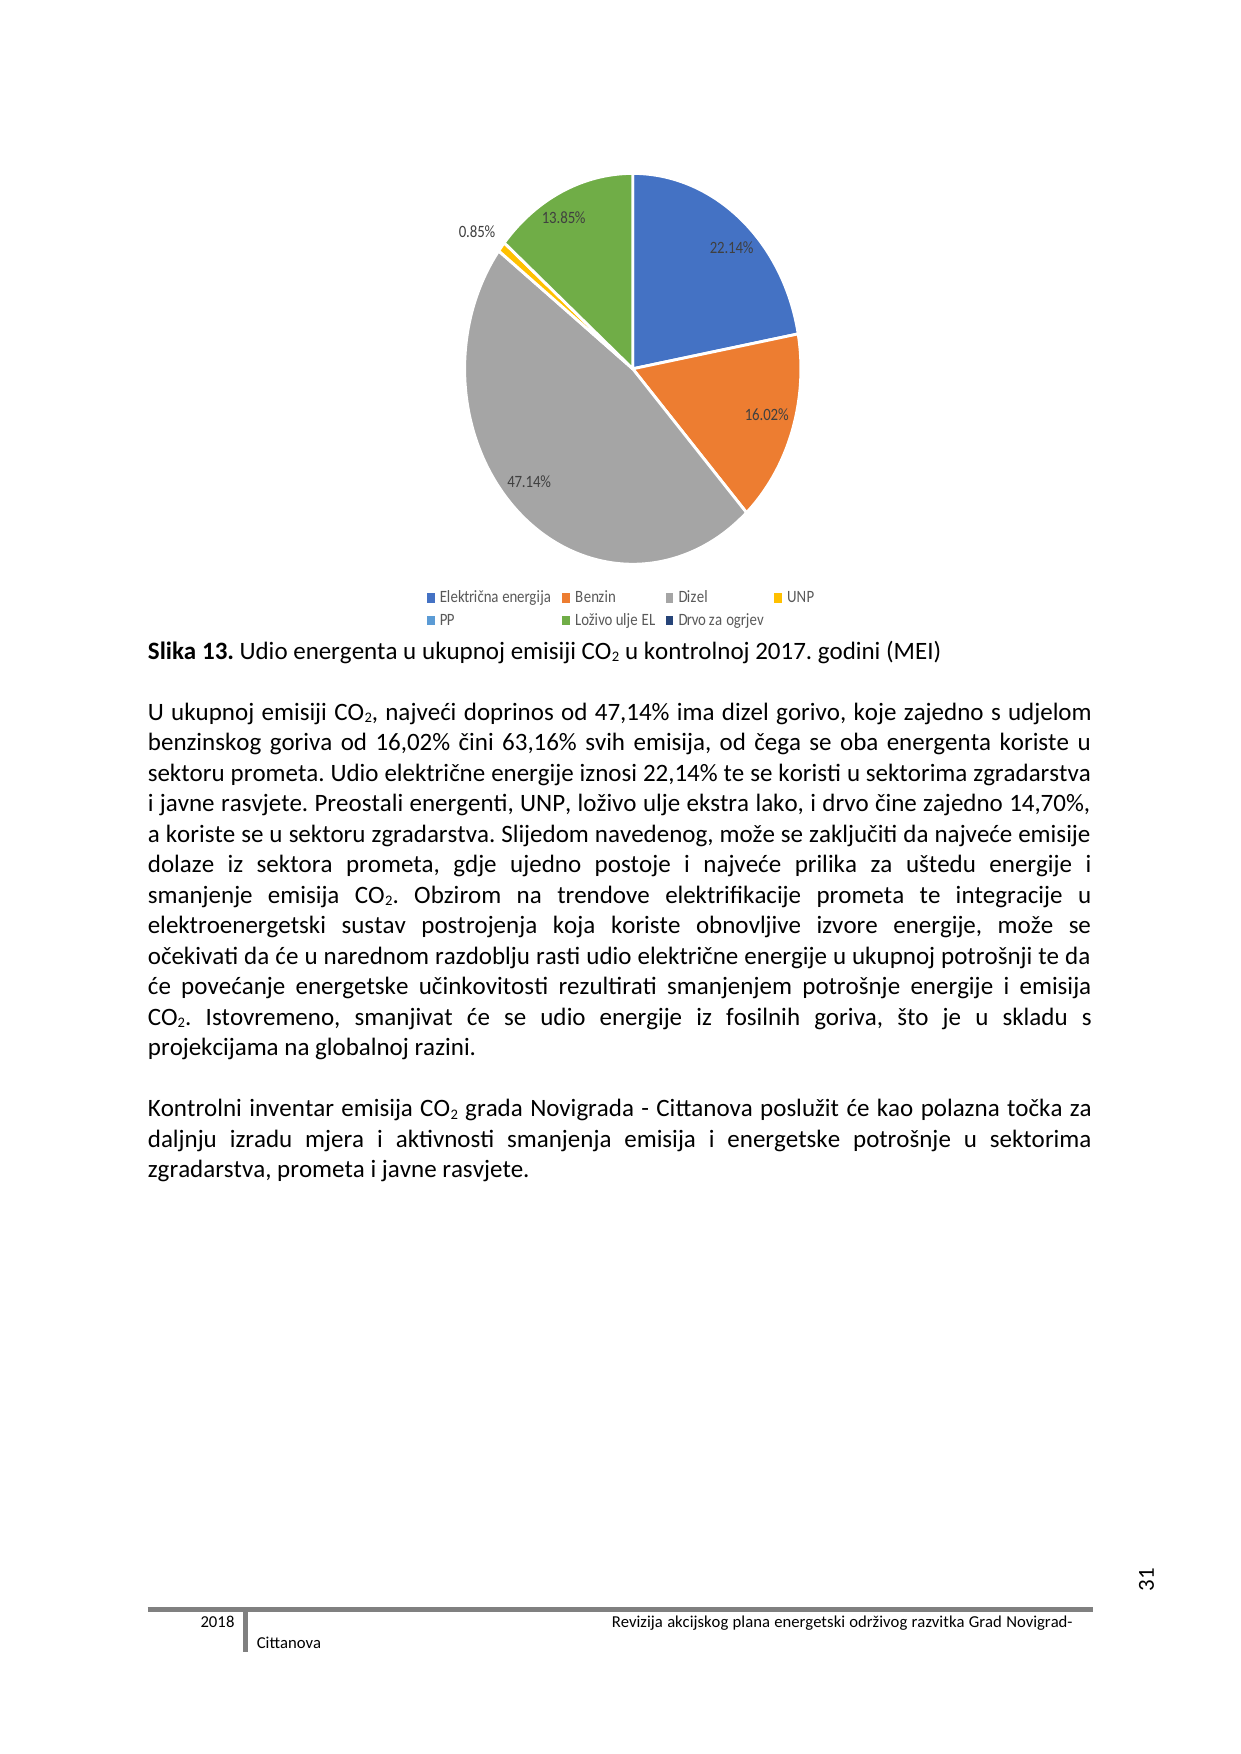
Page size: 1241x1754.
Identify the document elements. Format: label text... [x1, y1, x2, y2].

text Kontrolni inventar emisija CO2 grada Novigrada - Cittanova poslužit će kao polazna točka za daljnju izradu mjera i aktivnosti smanjenja emisija i energetske potrošnje u sektorima zgradarstva, prometa i javne rasvjete. [148, 1093, 1093, 1184]
text Slika 13. Udio energenta u ukupnoj emisiji CO2 u kontrolnoj 2017. godini (MEI) [148, 635, 1093, 665]
text U ukupnoj emisiji CO2, najveći doprinos od 47,14% ima dizel gorivo, koje zajedno s udjelom benzinskog goriva od 16,02% čini 63,16% svih emisija, od čega se oba energenta koriste u sektoru prometa. Udio električne energije iznosi 22,14% te se koristi u sektorima zgradarstva i javne rasvjete. Preostali energenti, UNP, loživo ulje ekstra lako, i drvo čine zajedno 14,70%, a koriste se u sektoru zgradarstva. Slijedom navedenog, može se zaključiti da najveće emisije dolaze iz sektora prometa, gdje ujedno postoje i najveće prilika za uštedu energije i smanjenje emisija CO2. Obzirom na trendove elektrifikacije prometa te integracije u elektroenergetski sustav postrojenja koja koriste obnovljive izvore energije, može se očekivati da će u narednom razdoblju rasti udio električne energije u ukupnoj potrošnji te da će povećanje energetske učinkovitosti rezultirati smanjenjem potrošnje energije i emisija CO2. Istovremeno, smanjivat će se udio energije iz fosilnih goriva, što je u skladu s projekcijama na globalnoj razini. [148, 696, 1093, 1062]
